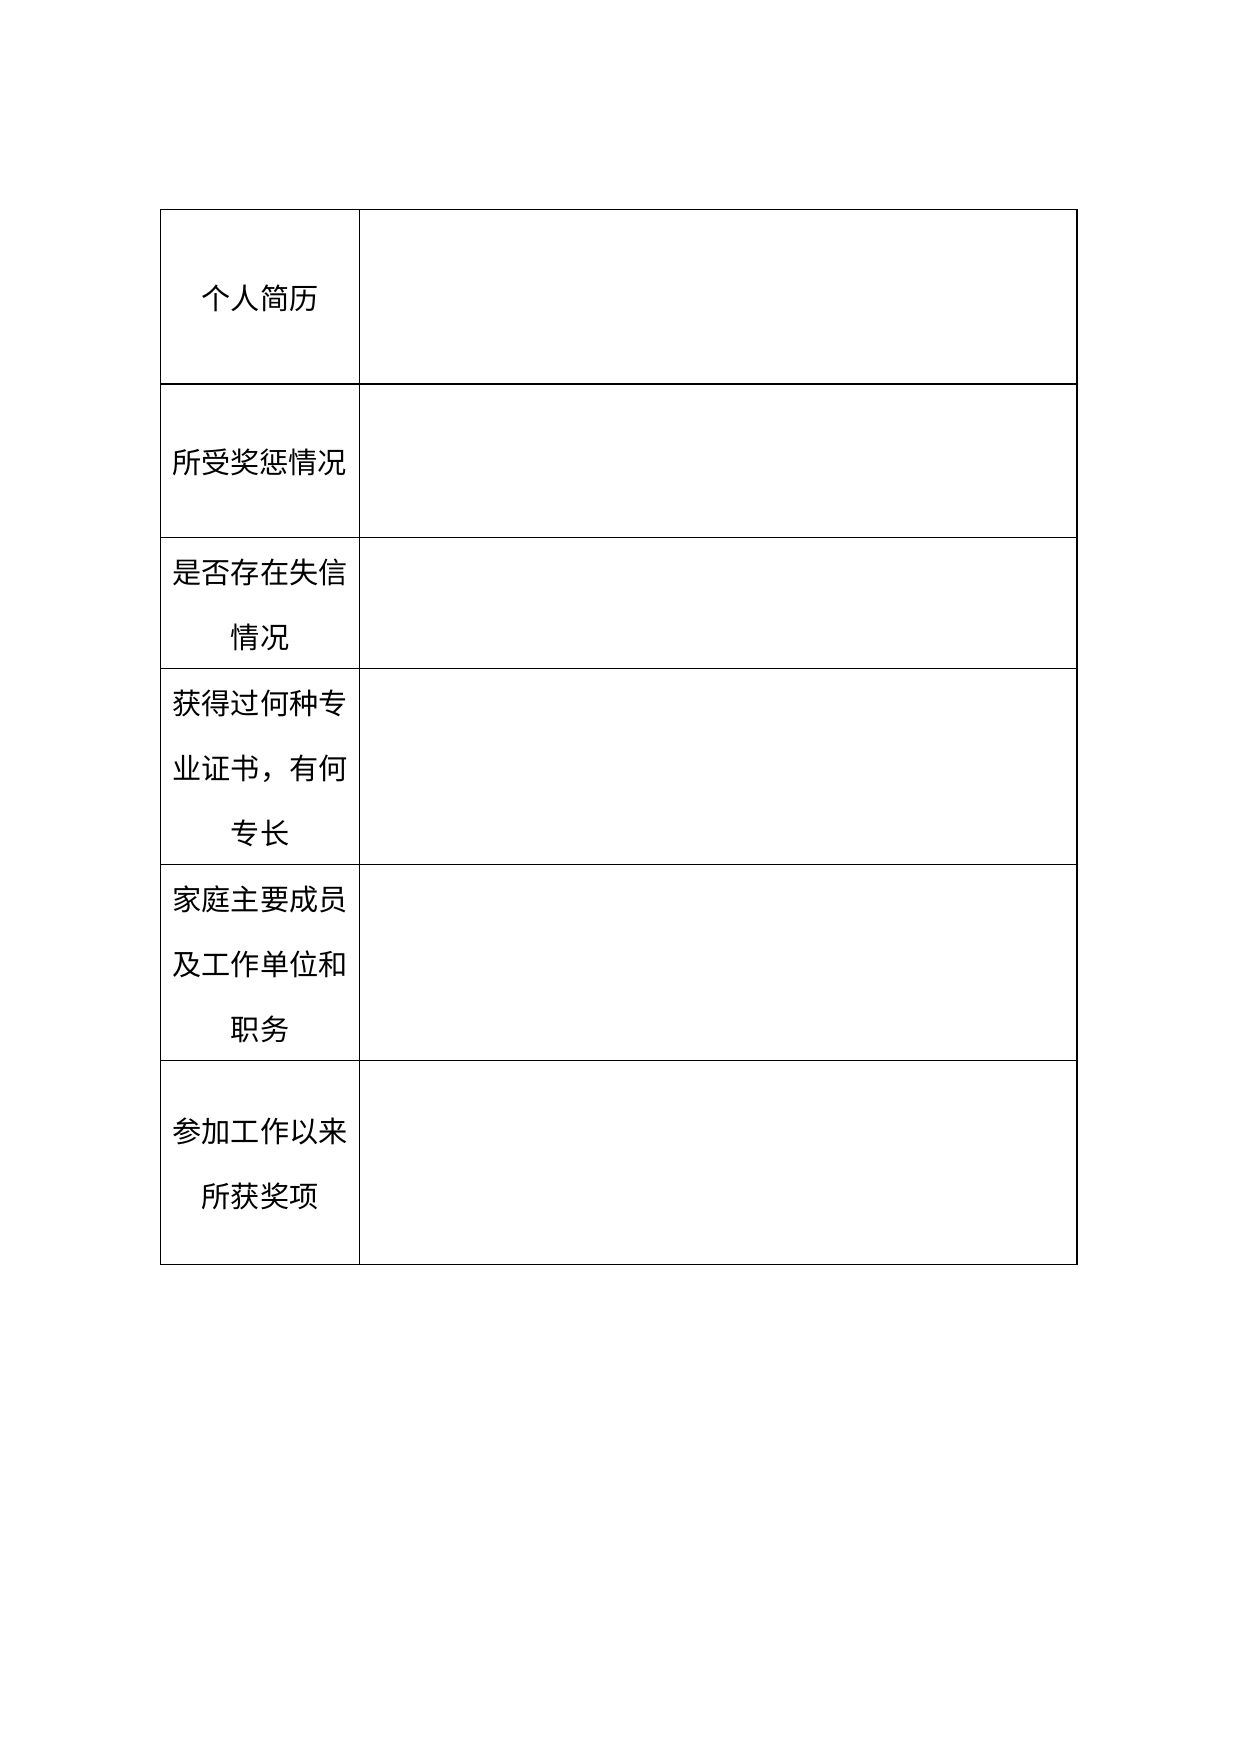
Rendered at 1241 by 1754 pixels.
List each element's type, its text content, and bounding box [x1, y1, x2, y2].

table_cell 参加工作以来所获奖项 [161, 1061, 359, 1264]
table_cell 获得过何种专业证书，有何专长 [161, 669, 359, 864]
table_cell 个人简历 [161, 210, 359, 383]
table_cell [360, 1061, 1076, 1264]
table_cell [360, 538, 1076, 668]
table_cell [360, 385, 1076, 537]
table_cell [360, 865, 1076, 1060]
table_cell [360, 210, 1076, 383]
table_cell [360, 669, 1076, 864]
table_cell 家庭主要成员及工作单位和职务 [161, 865, 359, 1060]
table_cell 是否存在失信情况 [161, 538, 359, 668]
table_cell 所受奖惩情况 [161, 385, 359, 537]
